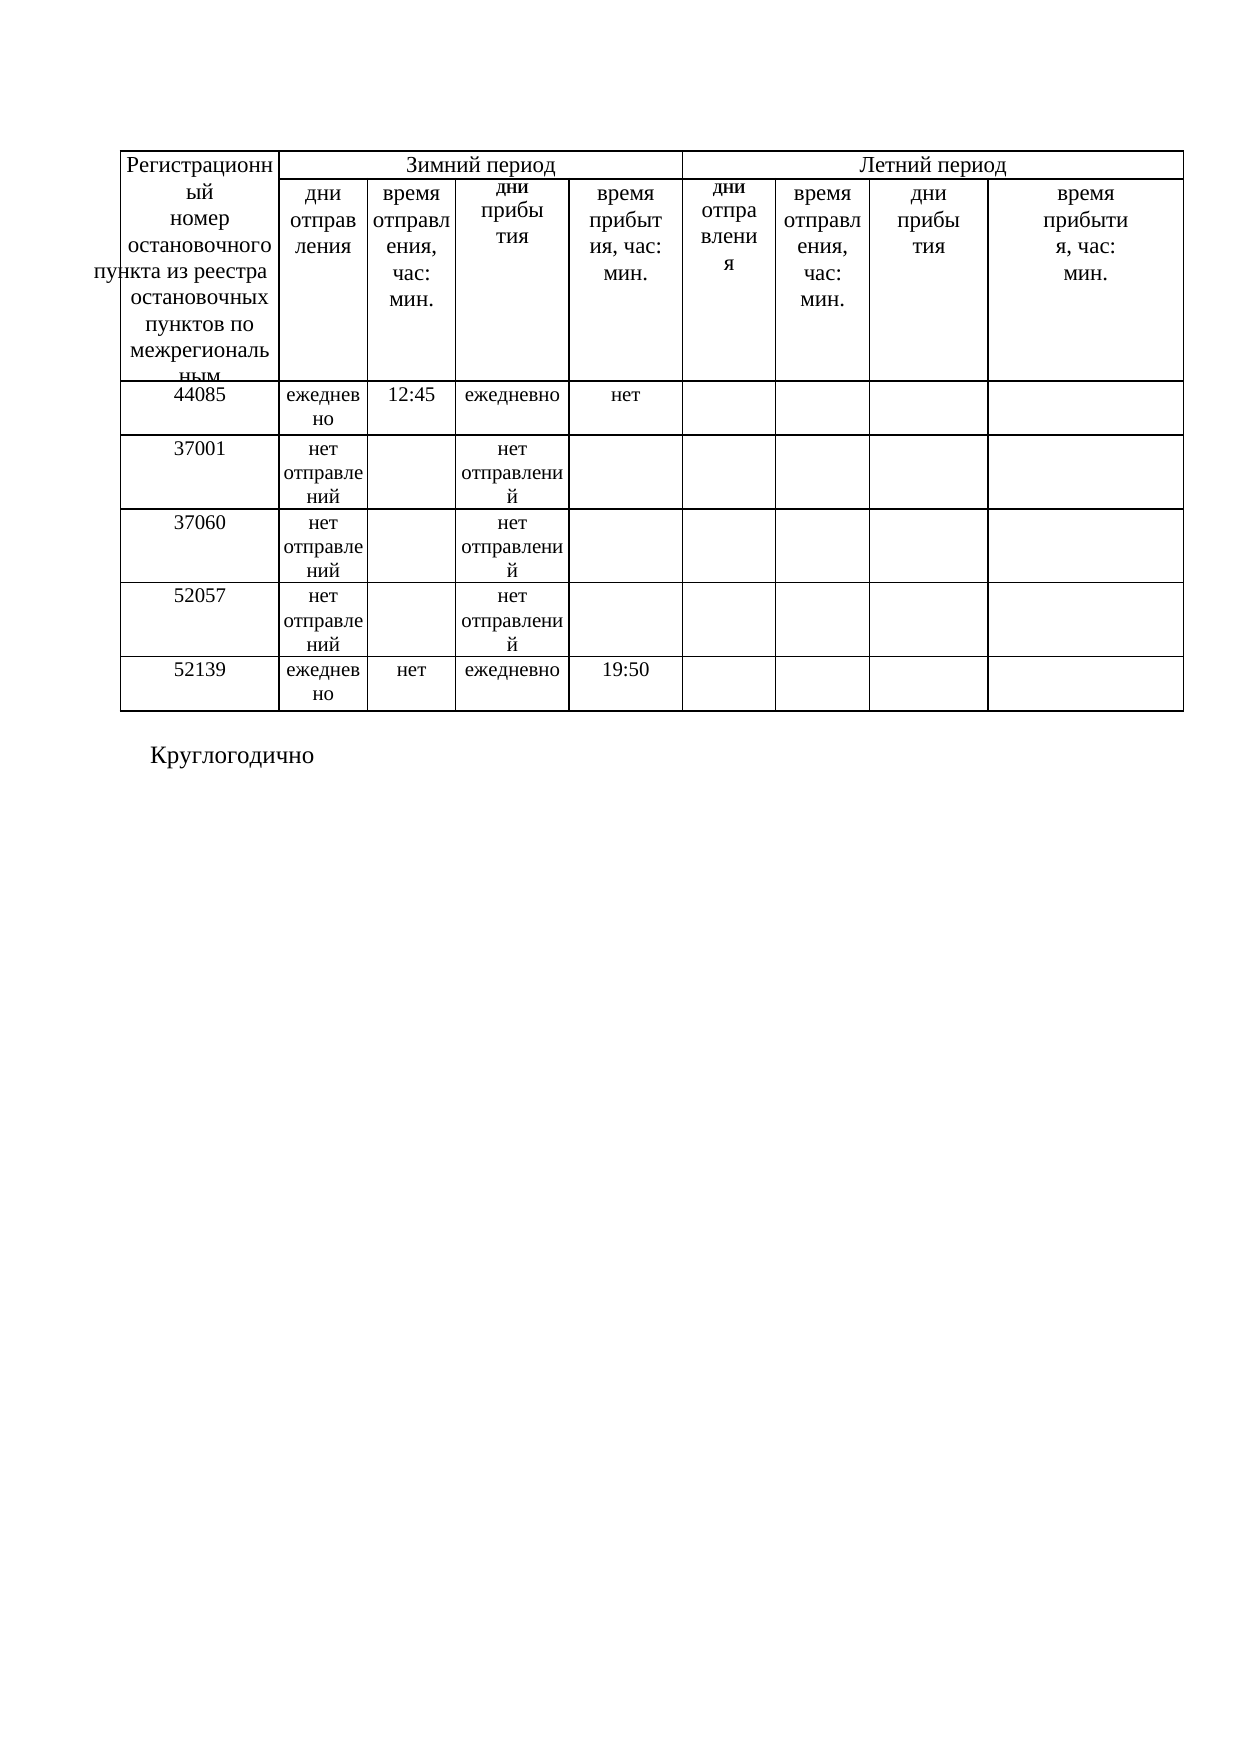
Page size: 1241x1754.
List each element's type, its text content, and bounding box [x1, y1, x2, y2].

table_cell дни отправ ления [280, 180, 367, 380]
table_cell ежедневно [456, 382, 568, 434]
table_cell ежедневно [280, 382, 367, 434]
table_cell [570, 510, 682, 582]
table_cell 12:45 [368, 382, 455, 434]
table_cell ежедневно [280, 657, 367, 710]
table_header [121, 152, 278, 380]
table_cell [368, 510, 455, 582]
table_cell [683, 657, 775, 710]
table_cell [870, 382, 987, 434]
table_cell [776, 382, 869, 434]
table_cell ДНИ прибы тия [456, 180, 568, 380]
table_cell нет отправлений [280, 583, 367, 656]
table_header Зимний период [280, 152, 682, 178]
table_cell 37001 [121, 436, 278, 508]
table_cell нет [368, 657, 455, 710]
table_cell время отправл ения, час: мин. [368, 180, 455, 380]
table_cell нет [570, 382, 682, 434]
table_cell дни прибы тия [870, 180, 987, 380]
table_cell ДНИ отпра влени я [683, 180, 775, 380]
table_cell [989, 657, 1183, 710]
table_cell [570, 436, 682, 508]
table_cell [368, 436, 455, 508]
table_cell ежедневно [456, 657, 568, 710]
table_cell нет отправлений [456, 583, 568, 656]
table_header Летний период [683, 152, 1183, 178]
text Круглогодично [150, 740, 1090, 769]
table_cell [870, 510, 987, 582]
table_cell [570, 583, 682, 656]
table_cell время прибыти я, час: мин. [989, 180, 1183, 380]
table_cell [989, 583, 1183, 656]
table_cell [683, 583, 775, 656]
table_cell [989, 510, 1183, 582]
table_cell нет отправлений [456, 510, 568, 582]
table_cell [870, 657, 987, 710]
table_cell 44085 [121, 382, 278, 434]
table_cell 52139 [121, 657, 278, 710]
table_cell время прибыт ия, час: мин. [570, 180, 682, 380]
table_cell [776, 583, 869, 656]
table_cell [683, 510, 775, 582]
table_cell нет отправлений [280, 510, 367, 582]
table_cell [870, 436, 987, 508]
table_cell [989, 382, 1183, 434]
table_cell [683, 382, 775, 434]
table_cell [776, 510, 869, 582]
table_cell [870, 583, 987, 656]
table_cell [776, 436, 869, 508]
table_cell время отправл ения, час: мин. [776, 180, 869, 380]
table_cell 52057 [121, 583, 278, 656]
table_cell 19:50 [570, 657, 682, 710]
table_cell 37060 [121, 510, 278, 582]
table_cell [776, 657, 869, 710]
table_cell [989, 436, 1183, 508]
table_cell [368, 583, 455, 656]
table_cell [683, 436, 775, 508]
table_cell нет отправлений [280, 436, 367, 508]
table_cell нет отправлений [456, 436, 568, 508]
